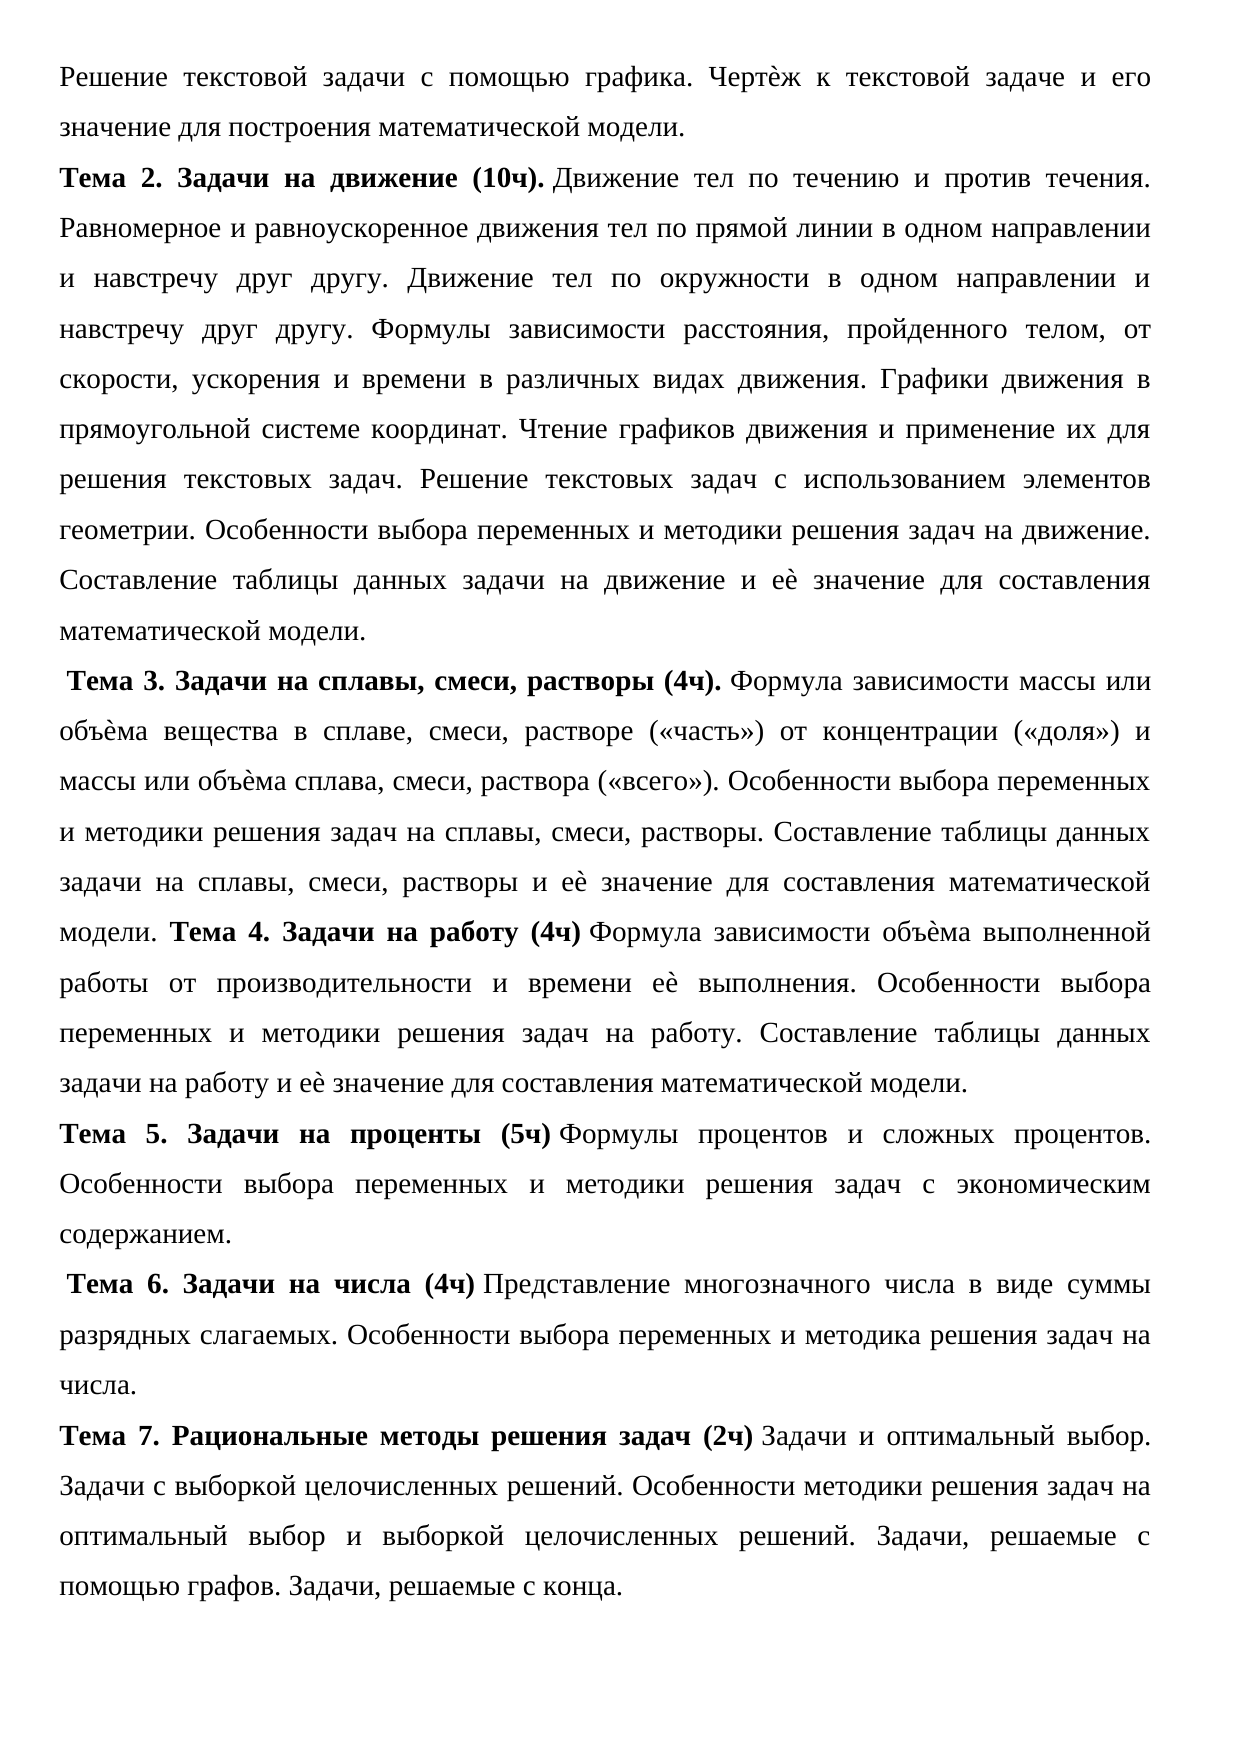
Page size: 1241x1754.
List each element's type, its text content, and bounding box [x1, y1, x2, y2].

text Тема 6. Задачи на числа (4ч) Представление многозначного числа в виде суммы разрядных слагаемых. Особенности выбора переменных и методика решения задач на числа. [59, 1267, 1152, 1401]
text Тема 3. Задачи на сплавы, смеси, растворы (4ч). Формула зависимости массы или объѐма вещества в сплаве, смеси, растворе («часть») от концентрации («доля») и массы или объѐма сплава, смеси, раствора («всего»). Особенности выбора переменных и методики решения задач на сплавы, смеси, растворы. Составление таблицы данных задачи на сплавы, смеси, растворы и еѐ значение для составления математической модели. Тема 4. Задачи на работу (4ч) Формула зависимости объѐма выполненной работы от производительности и времени еѐ выполнения. Особенности выбора переменных и методики решения задач на работу. Составление таблицы данных задачи на работу и еѐ значение для составления математической модели. [59, 663, 1152, 1099]
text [59, 59, 1152, 143]
text Тема 5. Задачи на проценты (5ч) Формулы процентов и сложных процентов. Особенности выбора переменных и методики решения задач с экономическим содержанием. [59, 1116, 1152, 1250]
text Тема 7. Рациональные методы решения задач (2ч) Задачи и оптимальный выбор. Задачи с выборкой целочисленных решений. Особенности методики решения задач на оптимальный выбор и выборкой целочисленных решений. Задачи, решаемые с помощью графов. Задачи, решаемые с конца. [59, 1418, 1152, 1602]
text Тема 2. Задачи на движение (10ч). Движение тел по течению и против течения. Равномерное и равноускоренное движения тел по прямой линии в одном направлении и навстречу друг другу. Движение тел по окружности в одном направлении и навстречу друг другу. Формулы зависимости расстояния, пройденного телом, от скорости, ускорения и времени в различных видах движения. Графики движения в прямоугольной системе координат. Чтение графиков движения и применение их для решения текстовых задач. Решение текстовых задач с использованием элементов геометрии. Особенности выбора переменных и методики решения задач на движение. Составление таблицы данных задачи на движение и еѐ значение для составления математической модели. [59, 160, 1152, 646]
